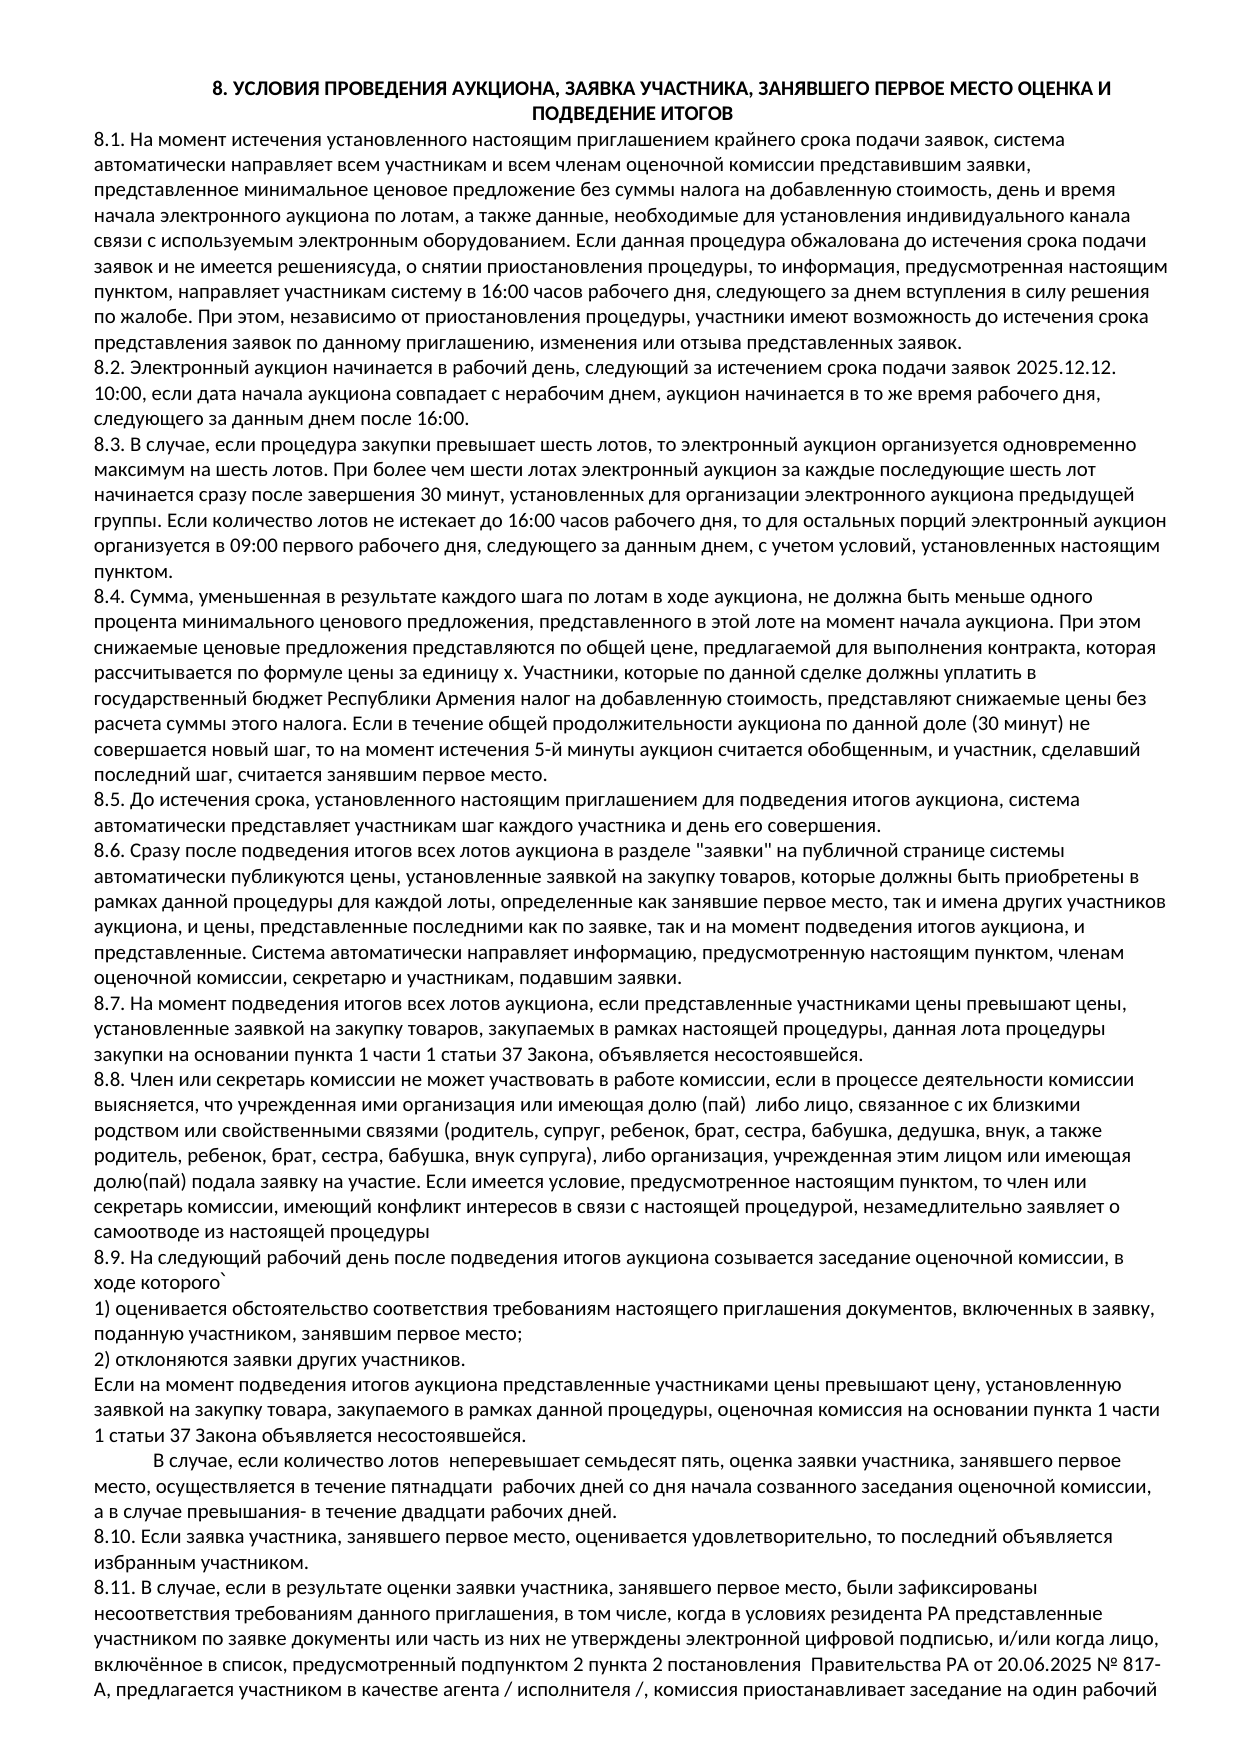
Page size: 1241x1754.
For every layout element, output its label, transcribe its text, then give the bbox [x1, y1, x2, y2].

text 8.7. На момент подведения итогов всех лотов аукциона, если представленные участниками цены превышают цены, установленные заявкой на закупку товаров, закупаемых в рамках настоящей процедуры, данная лота процедуры закупки на основании пункта 1 части 1 статьи 37 Закона, объявляется несостоявшейся. [94, 990, 1171, 1066]
text 2) отклоняются заявки других участников. [94, 1346, 1171, 1371]
text 8.6. Сразу после подведения итогов всех лотов аукциона в разделе "заявки" на публичной странице системы автоматически публикуются цены, установленные заявкой на закупку товаров, которые должны быть приобретены в рамках данной процедуры для каждой лоты, определенные как занявшие первое место, так и имена других участников аукциона, и цены, представленные последними как по заявке, так и на момент подведения итогов аукциона, и представленные. Система автоматически направляет информацию, предусмотренную настоящим пунктом, членам оценочной комиссии, секретарю и участникам, подавшим заявки. [94, 837, 1171, 990]
text 8. УСЛОВИЯ ПРОВЕДЕНИЯ АУКЦИОНА, ЗАЯВКА УЧАСТНИКА, ЗАНЯВШЕГО ПЕРВОЕ МЕСТО ОЦЕНКА И ПОДВЕДЕНИЕ ИТОГОВ [94, 75, 1171, 126]
text 8.9. На следующий рабочий день после подведения итогов аукциона созывается заседание оценочной комиссии, в ходе которого՝ [94, 1244, 1171, 1295]
text 8.2. Электронный аукцион начинается в рабочий день, следующий за истечением срока подачи заявок 2025.12.12. 10:00 , если дата начала аукциона совпадает с нерабочим днем, аукцион начинается в то же время рабочего дня, следующего за данным днем после 16:00. [94, 354, 1171, 431]
text В случае, если количество лотов неперевышает семьдесят пять, оценка заявки участника, занявшего первое место, осуществляется в течение пятнадцати рабочих дней со дня начала созванного заседания оценочной комиссии, а в случае превышания- в течение двадцати рабочих дней. [94, 1447, 1171, 1524]
text 8.10. Если заявка участника, занявшего первое место, оценивается удовлетворительно, то последний объявляется избранным участником. [94, 1524, 1171, 1574]
text 8.4. Сумма, уменьшенная в результате каждого шага по лотам в ходе аукциона, не должна быть меньше одного процента минимального ценового предложения, представленного в этой лоте на момент начала аукциона. При этом снижаемые ценовые предложения представляются по общей цене, предлагаемой для выполнения контракта, которая рассчитывается по формуле цены за единицу x. Участники, которые по данной сделке должны уплатить в государственный бюджет Республики Армения налог на добавленную стоимость, представляют снижаемые цены без расчета суммы этого налога. Если в течение общей продолжительности аукциона по данной доле (30 минут) не совершается новый шаг, то на момент истечения 5-й минуты аукцион считается обобщенным, и участник, сделавший последний шаг, считается занявшим первое место. [94, 583, 1171, 787]
text 8.8. Член или секретарь комиссии не может участвовать в работе комиссии, если в процессе деятельности комиссии выясняется, что учрежденная ими организация или имеющая долю (пай) либо лицо, связанное с их близкими родством или свойственными связями (родитель, супруг, ребенок, брат, сестра, бабушка, дедушка, внук, а также родитель, ребенок, брат, сестра, бабушка, внук супруга), либо организация, учрежденная этим лицом или имеющая долю(пай) подала заявку на участие. Если имеется условие, предусмотренное настоящим пунктом, то член или секретарь комиссии, имеющий конфликт интересов в связи с настоящей процедурой, незамедлительно заявляет о самоотводе из настоящей процедуры [94, 1066, 1171, 1244]
text Если на момент подведения итогов аукциона представленные участниками цены превышают цену, установленную заявкой на закупку товара, закупаемого в рамках данной процедуры, оценочная комиссия на основании пункта 1 части 1 статьи 37 Закона объявляется несостоявшейся. [94, 1371, 1171, 1447]
text 8.1. На момент истечения установленного настоящим приглашением крайнего срока подачи заявок, система автоматически направляет всем участникам и всем членам оценочной комиссии представившим заявки, представленное минимальное ценовое предложение без суммы налога на добавленную стоимость, день и время начала электронного аукциона по лотам, а также данные, необходимые для установления индивидуального канала связи с используемым электронным оборудованием. Если данная процедура обжалована до истечения срока подачи заявок и не имеется решениясуда, о снятии приостановления процедуры, то информация, предусмотренная настоящим пунктом, направляет участникам систему в 16:00 часов рабочего дня, следующего за днем вступления в силу решения по жалобе. При этом, независимо от приостановления процедуры, участники имеют возможность до истечения срока представления заявок по данному приглашению, изменения или отзыва представленных заявок. [94, 126, 1171, 354]
text 8.5. До истечения срока, установленного настоящим приглашением для подведения итогов аукциона, система автоматически представляет участникам шаг каждого участника и день его совершения. [94, 787, 1171, 837]
text 1) оценивается обстоятельство соответствия требованиям настоящего приглашения документов, включенных в заявку, поданную участником, занявшим первое место; [94, 1295, 1171, 1346]
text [94, 1574, 1171, 1702]
text 8.3. В случае, если процедура закупки превышает шесть лотов, то электронный аукцион организуется одновременно максимум на шесть лотов. При более чем шести лотах электронный аукцион за каждые последующие шесть лот начинается сразу после завершения 30 минут, установленных для организации электронного аукциона предыдущей группы. Если количество лотов не истекает до 16:00 часов рабочего дня, то для остальных порций электронный аукцион организуется в 09:00 первого рабочего дня, следующего за данным днем, с учетом условий, установленных настоящим пунктом. [94, 431, 1171, 583]
